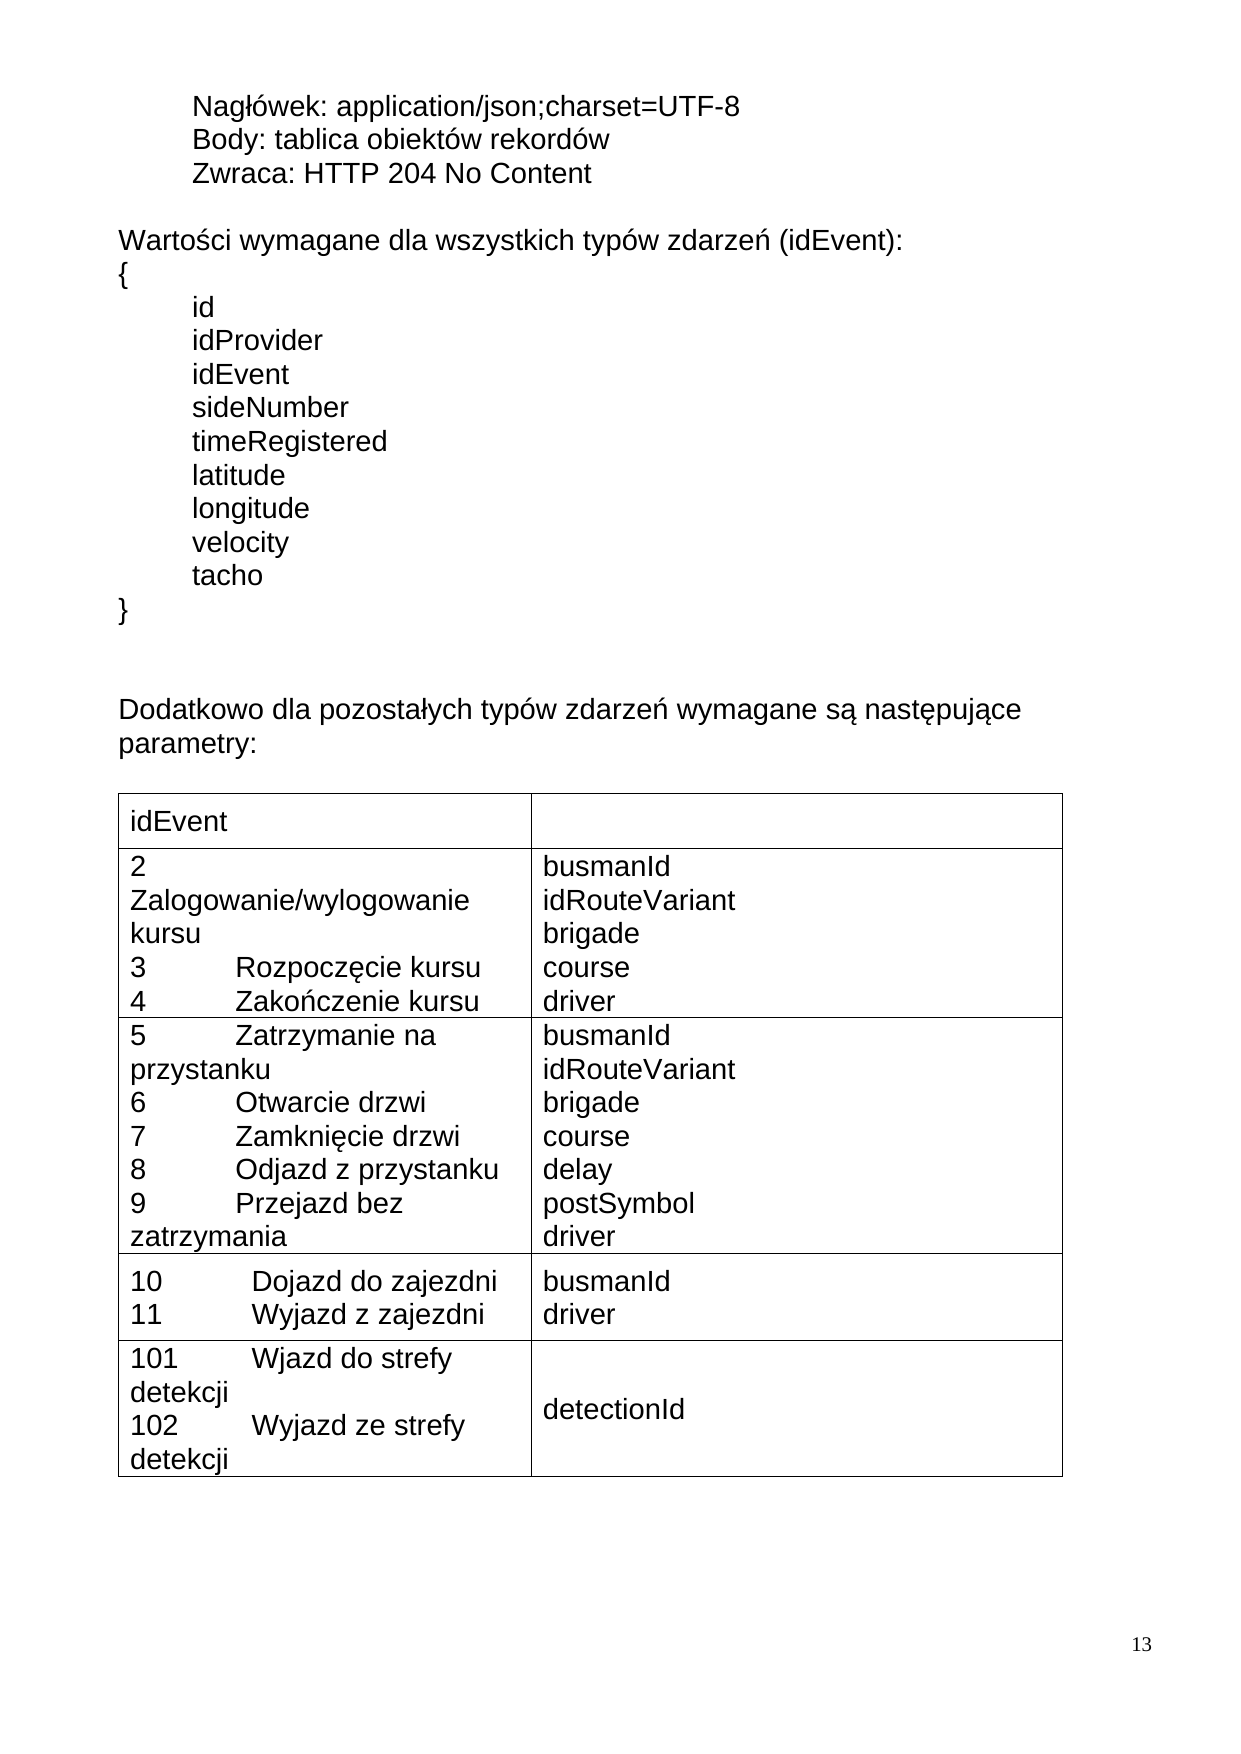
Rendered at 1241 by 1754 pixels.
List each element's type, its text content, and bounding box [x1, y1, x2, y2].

table_header [532, 794, 1062, 848]
text longitude [192, 491, 1152, 525]
table_cell busmanId idRouteVariant brigade course delay postSymbol driver [532, 1018, 1062, 1253]
table_cell busmanId idRouteVariant brigade course driver [532, 849, 1062, 1017]
table_cell 2 Zalogowanie/wylogowanie kursu 3 Rozpoczęcie kursu 4 Zakończenie kursu [119, 849, 531, 1017]
text latitude [192, 458, 1152, 491]
table_cell busmanId driver [532, 1254, 1062, 1340]
text } [118, 592, 1152, 625]
list Nagłówek: application/json;charset=UTF-8 [192, 89, 1152, 122]
table_header idEvent [119, 794, 531, 848]
text Wartości wymagane dla wszystkich typów zdarzeń (idEvent): [118, 223, 1152, 256]
text timeRegistered [192, 424, 1152, 458]
text tacho [192, 558, 1152, 592]
text idProvider [192, 323, 1152, 357]
text velocity [192, 525, 1152, 558]
text { [118, 256, 1152, 290]
table_cell detectionId [532, 1341, 1062, 1476]
table_cell 101 Wjazd do strefy detekcji 102 Wyjazd ze strefy detekcji [119, 1341, 531, 1476]
text idEvent [192, 357, 1152, 391]
table_cell 10 Dojazd do zajezdni 11 Wyjazd z zajezdni [119, 1254, 531, 1340]
table_cell 5 Zatrzymanie na przystanku 6 Otwarcie drzwi 7 Zamknięcie drzwi 8 Odjazd z przystanku 9 Przejazd bez zatrzymania [119, 1018, 531, 1253]
text sideNumber [192, 391, 1152, 424]
text id [192, 290, 1152, 323]
list Body: tablica obiektów rekordów Zwraca: HTTP 204 No Content [192, 122, 1152, 189]
text Dodatkowo dla pozostałych typów zdarzeń wymagane są następujące parametry: [118, 692, 1152, 759]
